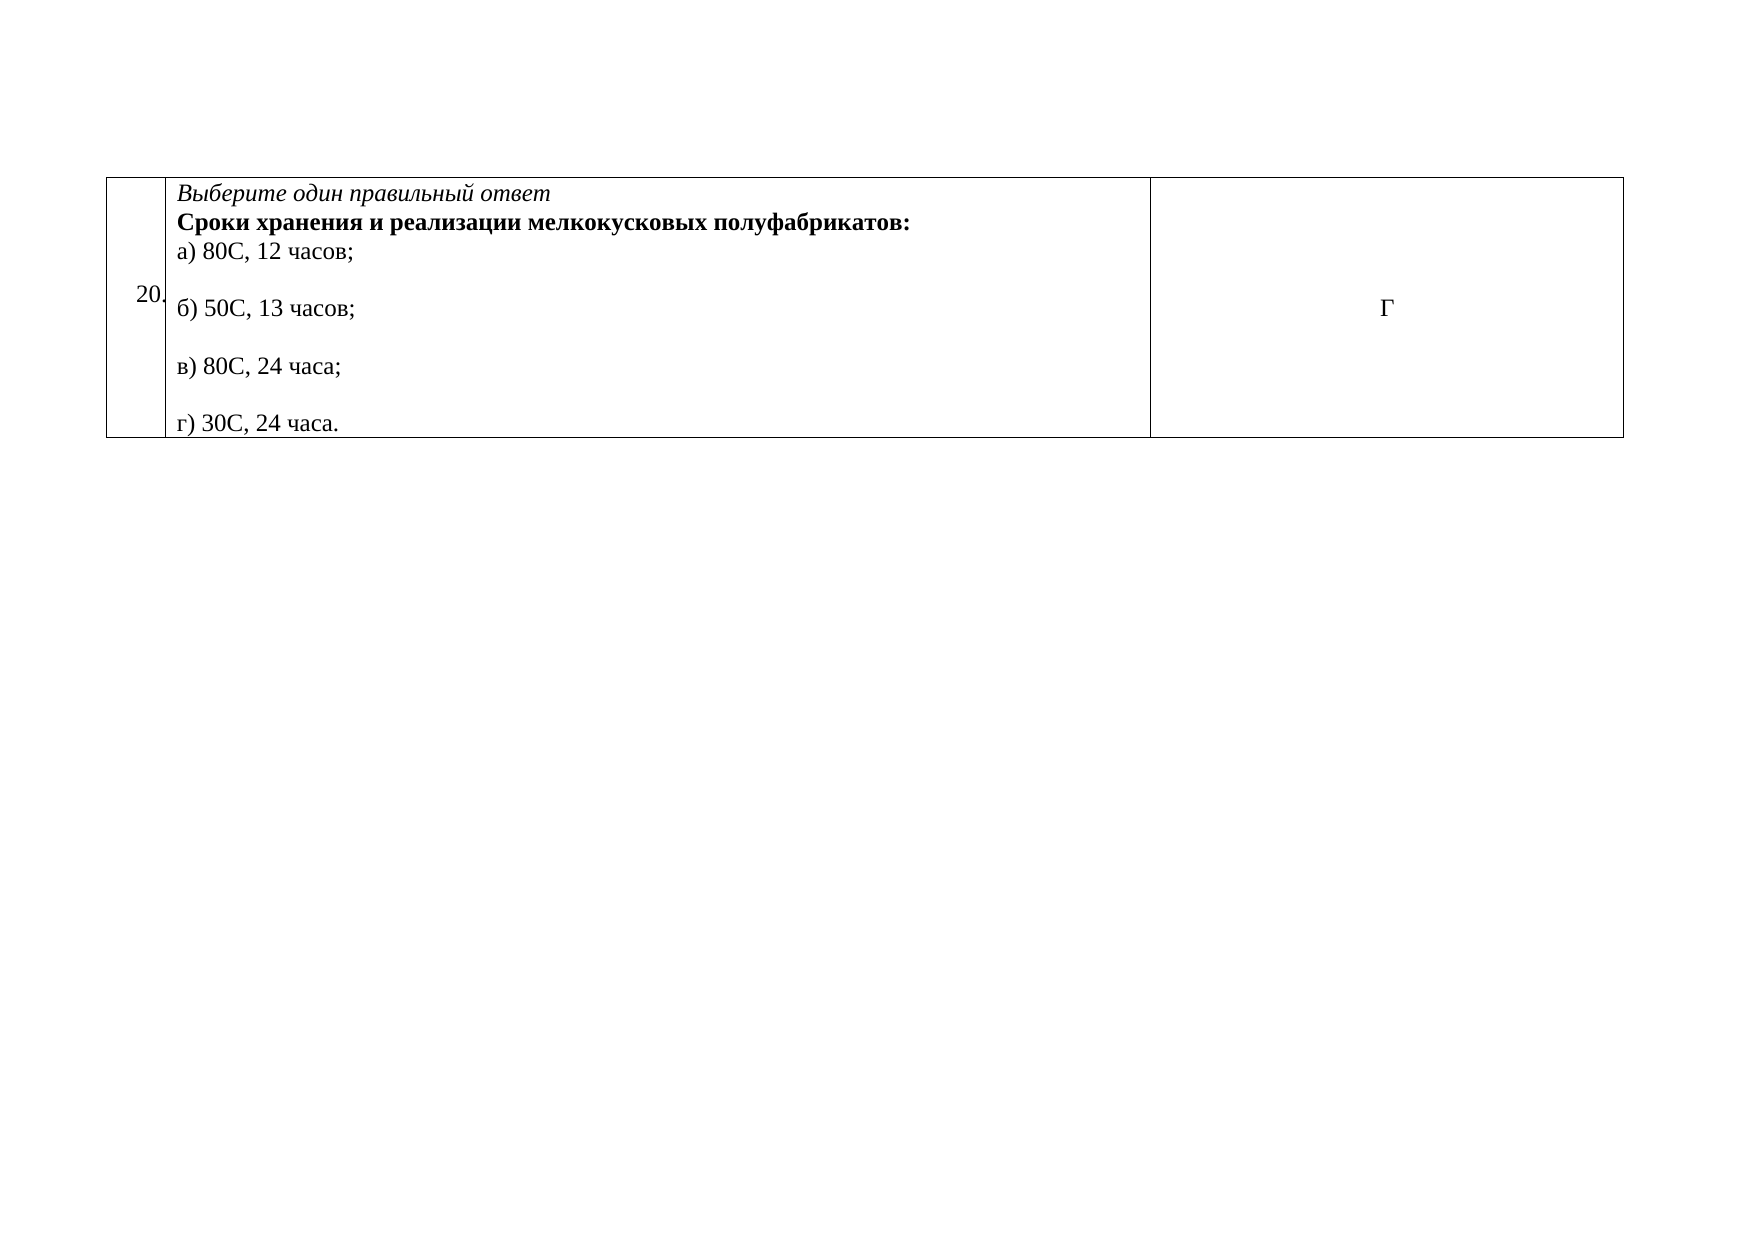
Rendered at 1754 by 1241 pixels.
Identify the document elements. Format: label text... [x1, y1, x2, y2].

table_cell Г [1151, 178, 1623, 437]
table_cell Выберите один правильный ответ Сроки хранения и реализации мелкокусковых полуфабрикатов: а) 80С, 12 часов; б) 50С, 13 часов; в) 80С, 24 часа; г) 30С, 24 часа. [166, 178, 1150, 437]
table_cell [107, 178, 165, 437]
